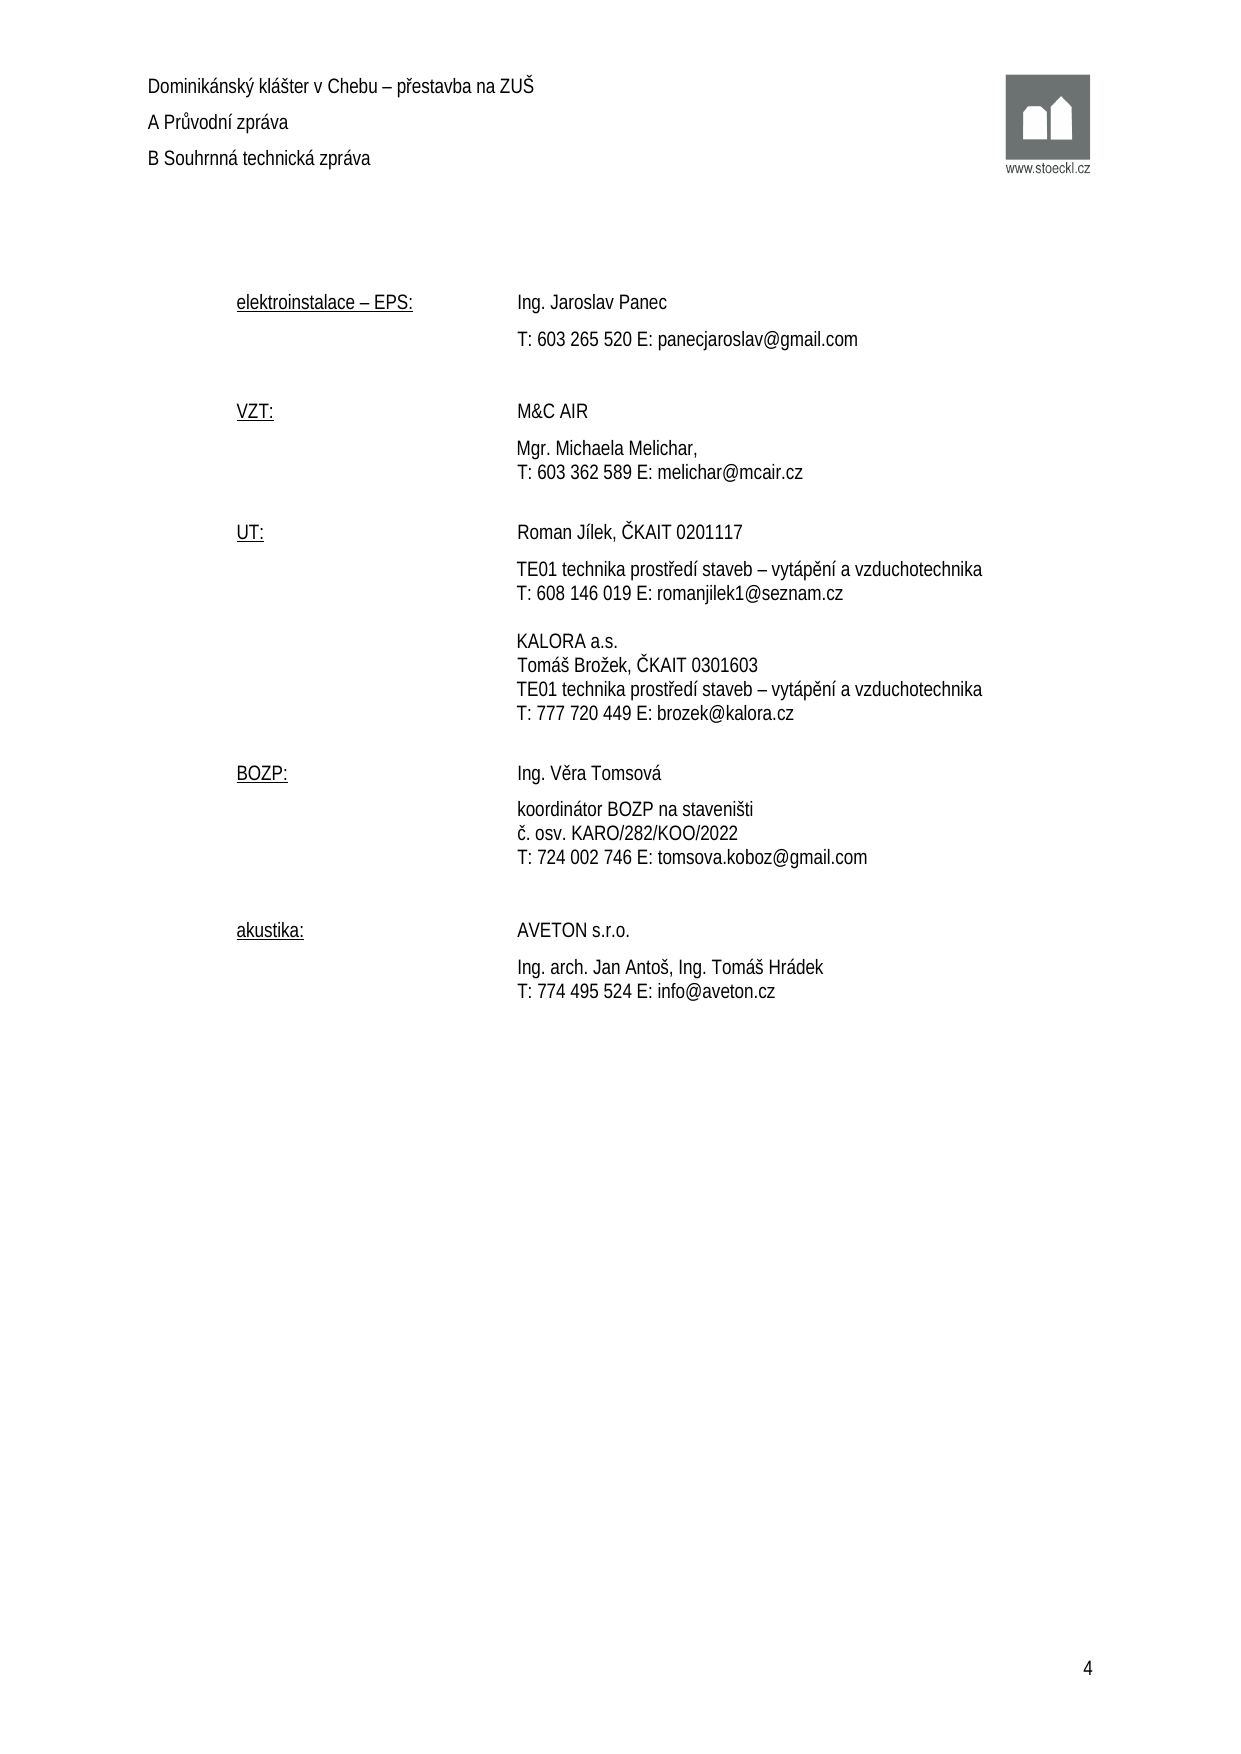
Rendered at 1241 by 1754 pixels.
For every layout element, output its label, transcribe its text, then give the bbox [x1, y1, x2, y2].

text č. osv. KARO/282/KOO/2022 T: 724 002 746 E: tomsova.koboz@gmail.com [458, 821, 1092, 869]
text T: 777 720 449 E: brozek@kalora.cz [458, 700, 1092, 724]
text akustika: AVETON s.r.o. [236, 918, 1092, 942]
text TE01 technika prostředí staveb – vytápění a vzduchotechnika [458, 557, 1092, 581]
text Ing. arch. Jan Antoš, Ing. Tomáš Hrádek T: 774 495 524 E: info@aveton.cz [458, 954, 1092, 1002]
picture [1004, 73, 1092, 176]
text BOZP: Ing. Věra Tomsová [236, 761, 1092, 785]
text T: 608 146 019 E: romanjilek1@seznam.cz [458, 581, 1092, 604]
text T: 603 362 589 E: melichar@mcair.cz [236, 460, 1092, 484]
text KALORA a.s. Tomáš Brožek, ČKAIT 0301603 [458, 628, 1092, 676]
text Mgr. Michaela Melichar, [458, 436, 1092, 460]
text T: 603 265 520 E: panecjaroslav@gmail.com [236, 326, 1092, 350]
text TE01 technika prostředí staveb – vytápění a vzduchotechnika [458, 676, 1092, 700]
text UT: Roman Jílek, ČKAIT 0201117 [236, 520, 1092, 544]
text VZT: M&C AIR [236, 399, 1092, 423]
text koordinátor BOZP na staveništi [236, 797, 1092, 821]
text elektroinstalace – EPS: Ing. Jaroslav Panec [236, 290, 1092, 314]
